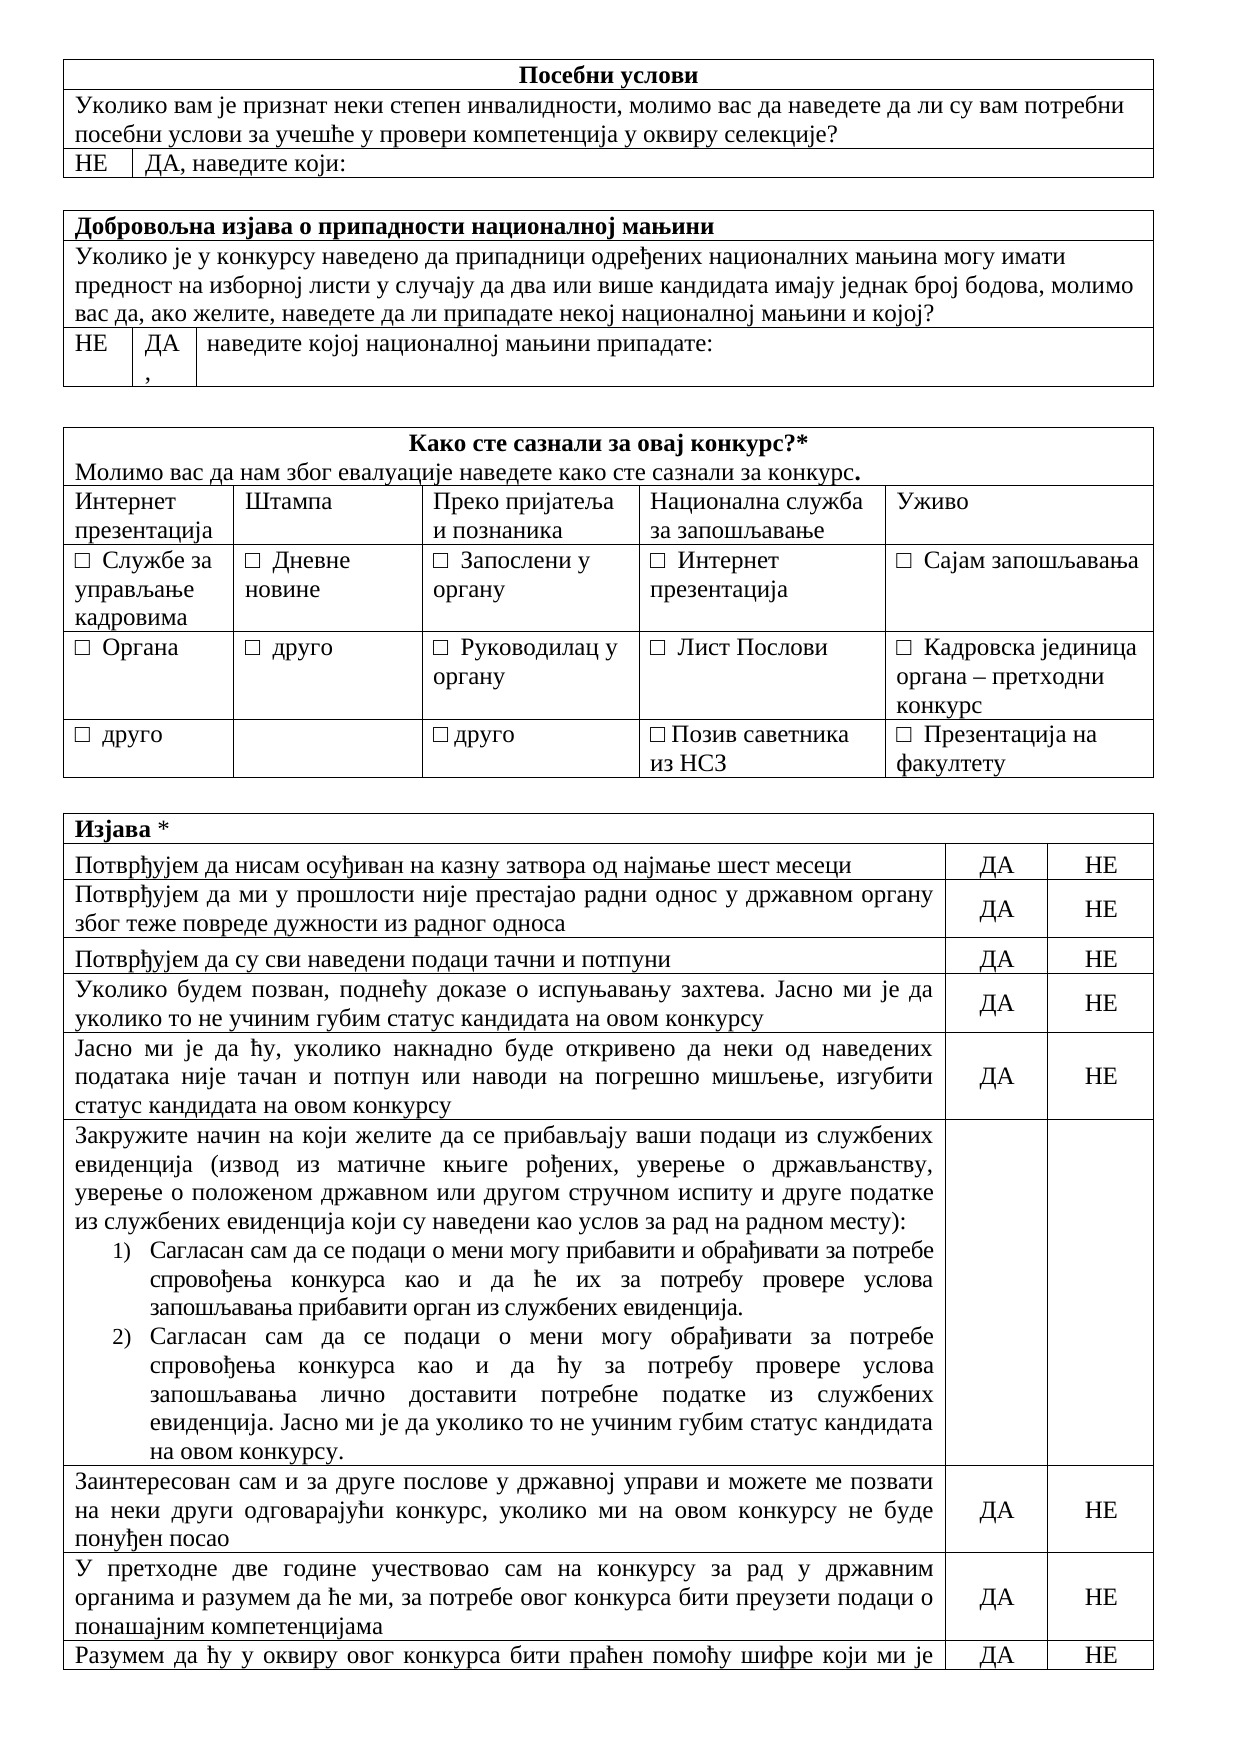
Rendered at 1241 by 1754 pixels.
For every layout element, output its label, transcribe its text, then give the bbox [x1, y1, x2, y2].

table_cell □ друго [423, 720, 639, 777]
table_cell Потврђујем да су сви наведени подаци тачни и потпуни [64, 938, 945, 973]
table_cell □ Сајам запошљавања [886, 545, 1153, 631]
table_cell □ друго [64, 720, 233, 777]
table_cell ДА, [133, 328, 196, 386]
table_cell НЕ [1048, 1641, 1153, 1669]
table_cell [1048, 1120, 1153, 1465]
table_cell Уживо [886, 486, 1153, 544]
table_cell НЕ [1048, 938, 1153, 973]
table_cell □ Запослени у органу [423, 545, 639, 631]
table_cell □ Презентација на факултету [886, 720, 1153, 777]
table_cell НЕ [64, 328, 132, 386]
table_cell НЕ [1048, 844, 1153, 878]
table_cell Јасно ми је да ћу, уколико накнадно буде откривено да неки од наведених података није тачан и потпун или наводи на погрешно мишљење, изгубити статус кандидата на овом конкурсу [64, 1033, 945, 1119]
table_cell ДА [946, 1466, 1047, 1552]
table_cell □ друго [234, 632, 422, 718]
table_cell [234, 720, 422, 777]
table_header Како сте сазнали за овај конкурс?* Молимо вас да нам због евалуације наведете како сте сазнали за конкурс. [64, 428, 1153, 485]
table_cell Посебни услови [64, 60, 1153, 89]
table_cell ДА [946, 974, 1047, 1032]
table_cell □ Интернет презентација [640, 545, 885, 631]
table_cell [64, 1641, 945, 1669]
table_cell наведите којој националној мањини припадате: [197, 328, 1153, 386]
table_cell □ Лист Послови [640, 632, 885, 718]
table_cell ДА [946, 844, 1047, 878]
table_cell У претходне две године учествовао сам на конкурсу за рад у државним органима и разумем да ће ми, за потребе овог конкурса бити преузети подаци о понашајним компетенцијама [64, 1553, 945, 1639]
table_cell НЕ [1048, 1033, 1153, 1119]
table_cell Уколико будем позван, поднећу доказе о испуњавању захтева. Јасно ми је да уколико то не учиним губим статус кандидата на овом конкурсу [64, 974, 945, 1032]
table_cell Национална служба за запошљавање [640, 486, 885, 544]
table_cell НЕ [1048, 1553, 1153, 1639]
table_cell Преко пријатеља и познаника [423, 486, 639, 544]
table_cell Интернет презентација [64, 486, 233, 544]
table_cell □ Службе за управљање кадровима [64, 545, 233, 631]
table_cell □ Дневне новине [234, 545, 422, 631]
table_cell Штампа [234, 486, 422, 544]
table_cell НЕ [1048, 974, 1153, 1032]
table_cell [946, 1120, 1047, 1465]
table_cell ДА [946, 1553, 1047, 1639]
table_cell □ Органа [64, 632, 233, 718]
table_cell Уколико вам је признат неки степен инвалидности, молимо вас да наведете да ли су вам потребни посебни услови за учешће у провери компетенција у оквиру селекције? [64, 90, 1153, 147]
table_header Изјава * [64, 814, 1153, 842]
table_cell Потврђујем да нисам осуђиван на казну затвора од најмање шест месеци [64, 844, 945, 878]
table_cell Заинтересован сам и за друге послове у државној управи и можете ме позвати на неки други одговарајући конкурс, уколико ми на овом конкурсу не буде понуђен посао [64, 1466, 945, 1552]
table_cell Закружите начин на који желите да се прибављају ваши подаци из службених евиденција (извод из матичне књиге рођених, уверење о држављанству, уверење о положеном државном или другом стручном испиту и друге податке из службених евиденција који су наведени као услов за рад на радном месту): Сагласан сам да се подаци о мени могу прибавити и обрађивати за потребе спровођења конкурса као и да ће их за потребу провере услова запошљавања прибавити орган из службених евиденција. Сагласан сам да се подаци о мени могу обрађивати за потребе спровођења конкурса као и да ћу за потребу провере услова запошљавања лично доставити потребне податке из службених евиденција. Јасно ми је да уколико то не учиним губим статус кандидата на овом конкурсу. [64, 1120, 945, 1465]
table_cell ДА [946, 1641, 1047, 1669]
table_cell Уколико је у конкурсу наведено да припадници одређених националних мањина могу имати предност на изборној листи у случају да два или више кандидата имају једнак број бодова, молимо вас да, ако желите, наведете да ли припадате некој националној мањини и којој? [64, 241, 1153, 327]
table_cell □ Кадровска јединица органа – претходни конкурс [886, 632, 1153, 718]
table_cell НЕ [1048, 880, 1153, 937]
table_cell Потврђујем да ми у прошлости није престајао радни однос у државном органу због теже повреде дужности из радног односа [64, 880, 945, 937]
table_cell ДА, наведите који: [133, 149, 1153, 177]
table_header Добровољна изјава о припадности националној мањини [64, 211, 1153, 240]
table_cell ДА [946, 1033, 1047, 1119]
table_cell ДА [946, 938, 1047, 973]
table_cell ДА [946, 880, 1047, 937]
table_cell □ Руководилац у органу [423, 632, 639, 718]
table_cell НЕ [1048, 1466, 1153, 1552]
table_cell □ Позив саветника из НСЗ [640, 720, 885, 777]
table_cell НЕ [64, 149, 132, 177]
